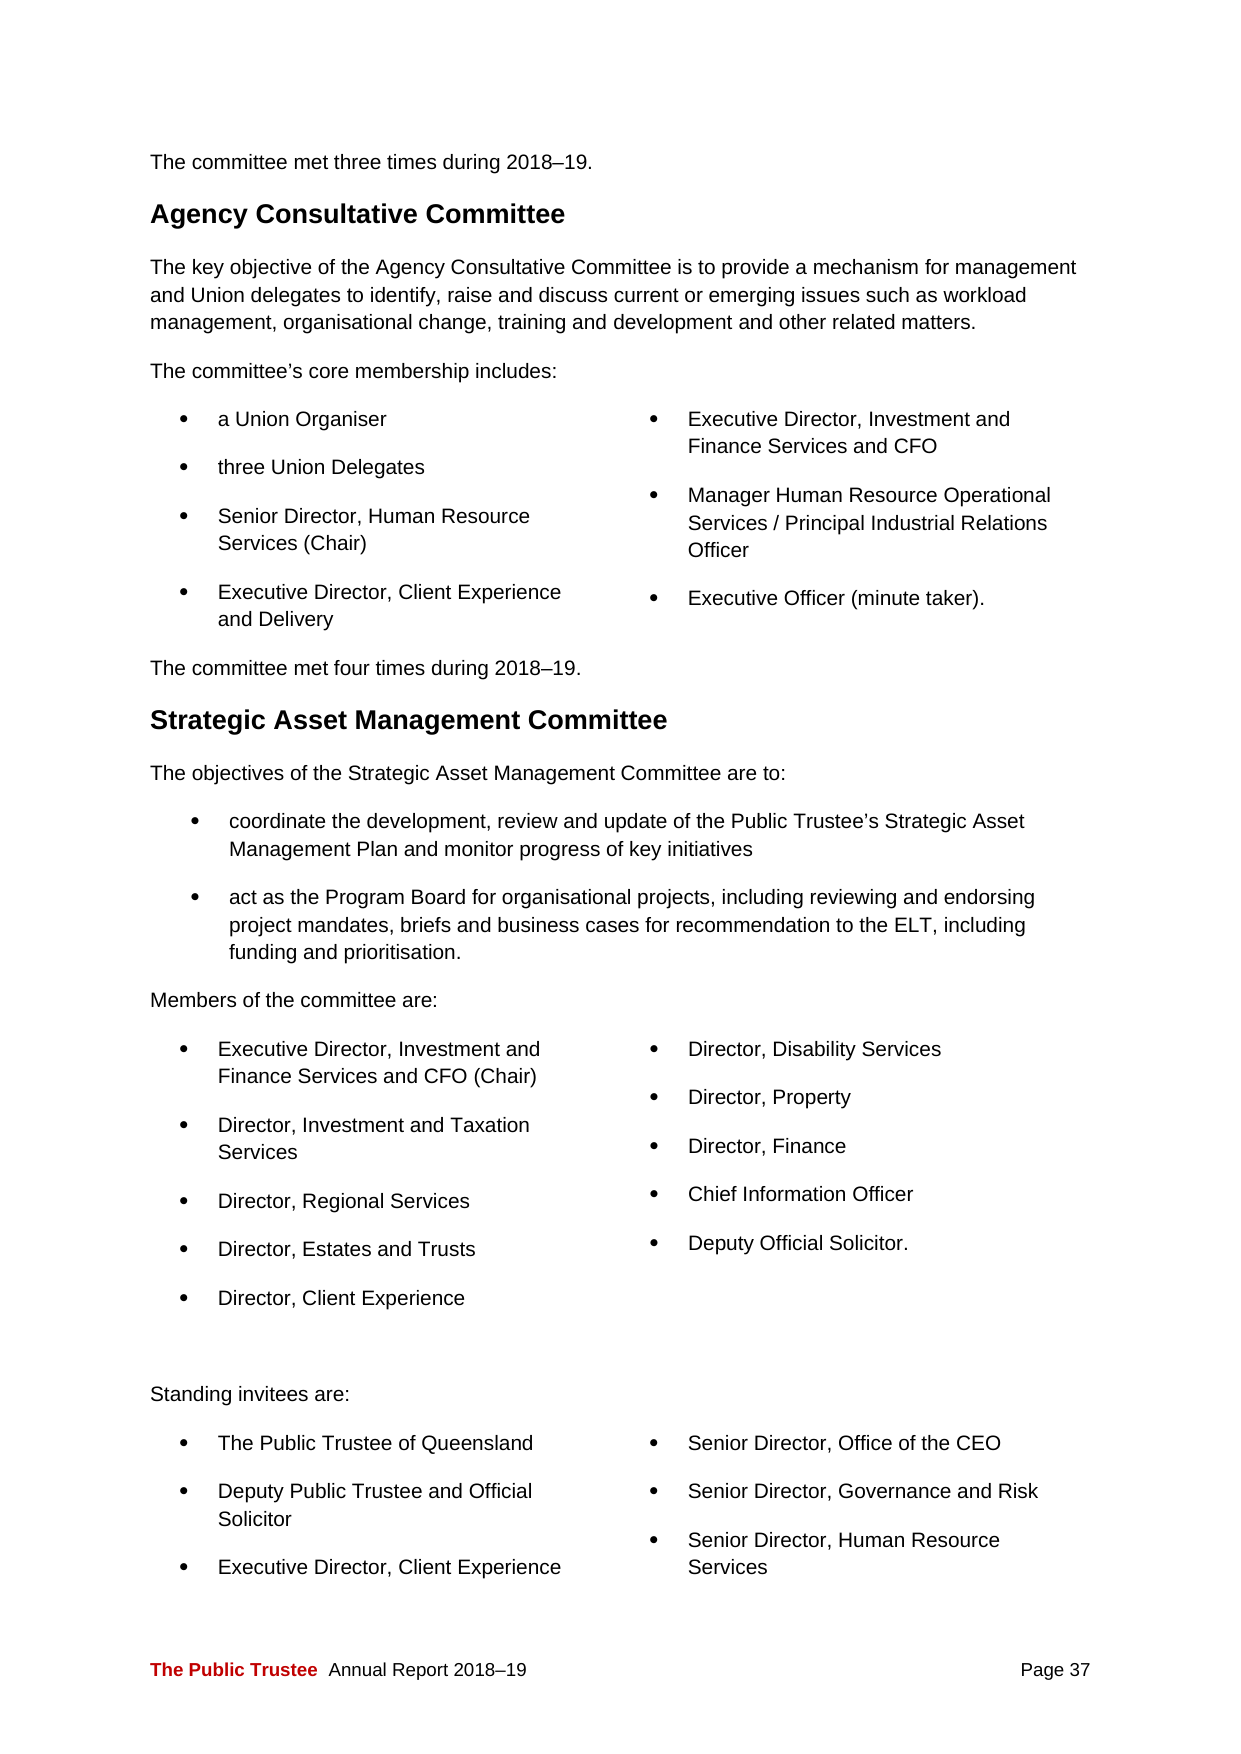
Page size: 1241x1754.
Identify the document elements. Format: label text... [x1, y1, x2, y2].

table_header Director, Disability Services Director, Property Director, Finance Chief Information Officer Deputy Official Solicitor. [609, 1016, 1079, 1313]
subtitle Strategic Asset Management Committee [150, 704, 1090, 735]
text The committee’s core membership includes: [150, 358, 1090, 382]
text coordinate the development, review and update of the Public Trustee’s Strategic Asset Management Plan and monitor progress of key initiatives [191, 809, 1090, 861]
text Members of the committee are: [150, 988, 1090, 1012]
text The key objective of the Agency Consultative Committee is to provide a mechanism for management and Union delegates to identify, raise and discuss current or emerging issues such as workload management, organisational change, training and development and other related matters. [150, 255, 1090, 334]
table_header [609, 1410, 1079, 1582]
text The committee met four times during 2018–19. [150, 656, 1090, 679]
text Standing invitees are: [150, 1382, 1090, 1406]
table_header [139, 1410, 609, 1582]
subtitle Agency Consultative Committee [150, 198, 1090, 229]
text The objectives of the Strategic Asset Management Committee are to: [150, 761, 1090, 784]
table_header Executive Director, Investment and Finance Services and CFO (Chair) Director, Investment and Taxation Services Director, Regional Services Director, Estates and Trusts Director, Client Experience [139, 1016, 609, 1313]
text The committee met three times during 2018–19. [150, 150, 1090, 174]
table_header Executive Director, Investment and Finance Services and CFO Manager Human Resource Operational Services / Principal Industrial Relations Officer Executive Officer (minute taker). [609, 386, 1079, 635]
table_header a Union Organiser three Union Delegates Senior Director, Human Resource Services (Chair) Executive Director, Client Experience and Delivery [139, 386, 609, 635]
text act as the Program Board for organisational projects, including reviewing and endorsing project mandates, briefs and business cases for recommendation to the ELT, including funding and prioritisation. [191, 885, 1090, 964]
